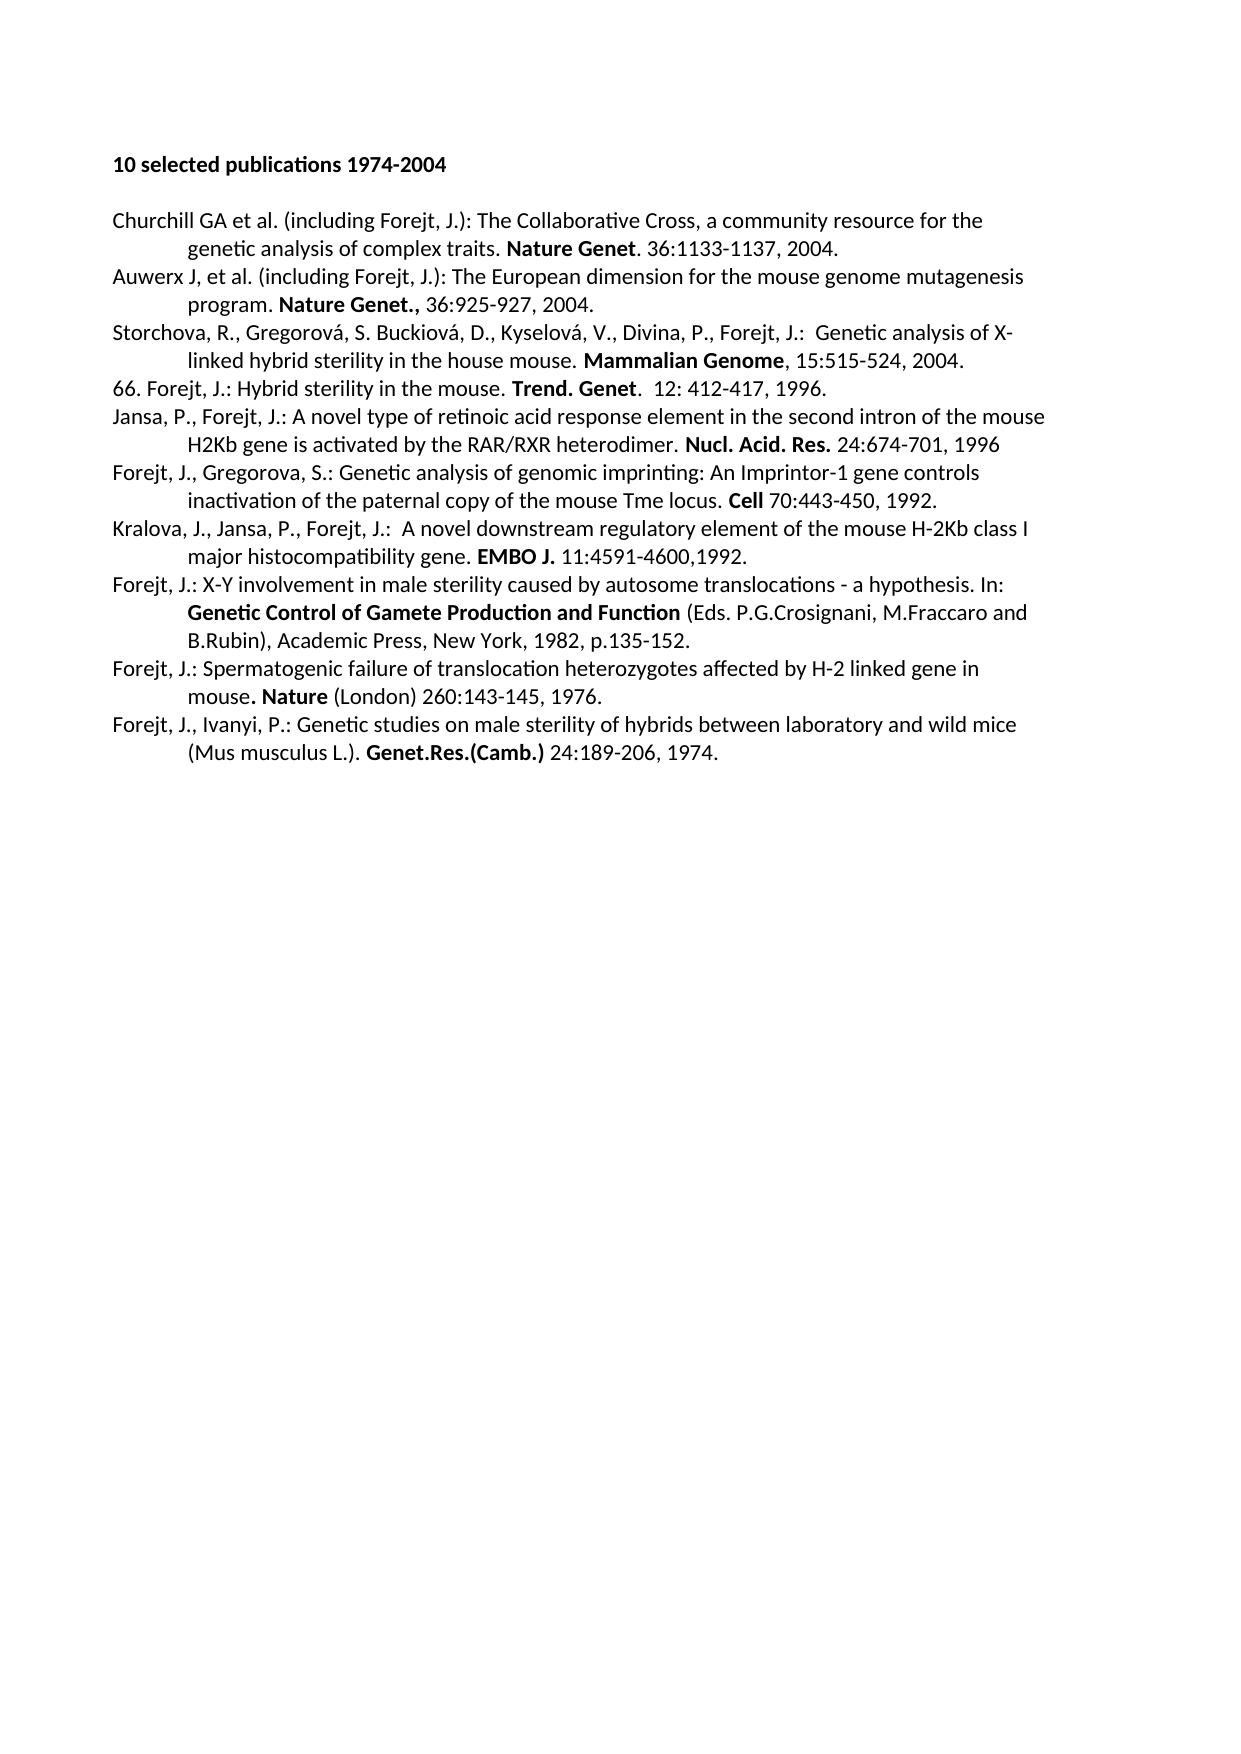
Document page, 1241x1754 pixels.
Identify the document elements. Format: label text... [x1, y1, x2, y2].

text Forejt, J., Ivanyi, P.: Genetic studies on male sterility of hybrids between laboratory and wild mice (Mus musculus L.). Genet.Res.(Camb.) 24:189-206, 1974. [112, 710, 1053, 766]
text Forejt, J.: Spermatogenic failure of translocation heterozygotes affected by H-2 linked gene in mouse. Nature (London) 260:143-145, 1976. [112, 654, 1053, 710]
text Forejt, J.: X-Y involvement in male sterility caused by autosome translocations - a hypothesis. In: Genetic Control of Gamete Production and Function (Eds. P.G.Crosignani, M.Fraccaro and B.Rubin), Academic Press, New York, 1982, p.135-152. [112, 570, 1053, 654]
text Forejt, J., Gregorova, S.: Genetic analysis of genomic imprinting: An Imprintor-1 gene controls inactivation of the paternal copy of the mouse Tme locus. Cell 70:443-450, 1992. [112, 458, 1053, 514]
text Auwerx J, et al. (including Forejt, J.): The European dimension for the mouse genome mutagenesis program. Nature Genet., 36:925-927, 2004. [112, 262, 1053, 318]
text Storchova, R., Gregorová, S. Buckiová, D., Kyselová, V., Divina, P., Forejt, J.: Genetic analysis of X-linked hybrid sterility in the house mouse. Mammalian Genome, 15:515-524, 2004. [112, 318, 1053, 374]
text 66. Forejt, J.: Hybrid sterility in the mouse. Trend. Genet. 12: 412-417, 1996. [112, 374, 1053, 402]
text 10 selected publications 1974-2004 [112, 150, 1053, 178]
text Kralova, J., Jansa, P., Forejt, J.: A novel downstream regulatory element of the mouse H-2Kb class I major histocompatibility gene. EMBO J. 11:4591-4600,1992. [112, 514, 1053, 570]
text Jansa, P., Forejt, J.: A novel type of retinoic acid response element in the second intron of the mouse H2Kb gene is activated by the RAR/RXR heterodimer. Nucl. Acid. Res. 24:674-701, 1996 [112, 402, 1053, 458]
text Churchill GA et al. (including Forejt, J.): The Collaborative Cross, a community resource for the genetic analysis of complex traits. Nature Genet. 36:1133-1137, 2004. [112, 206, 1053, 262]
